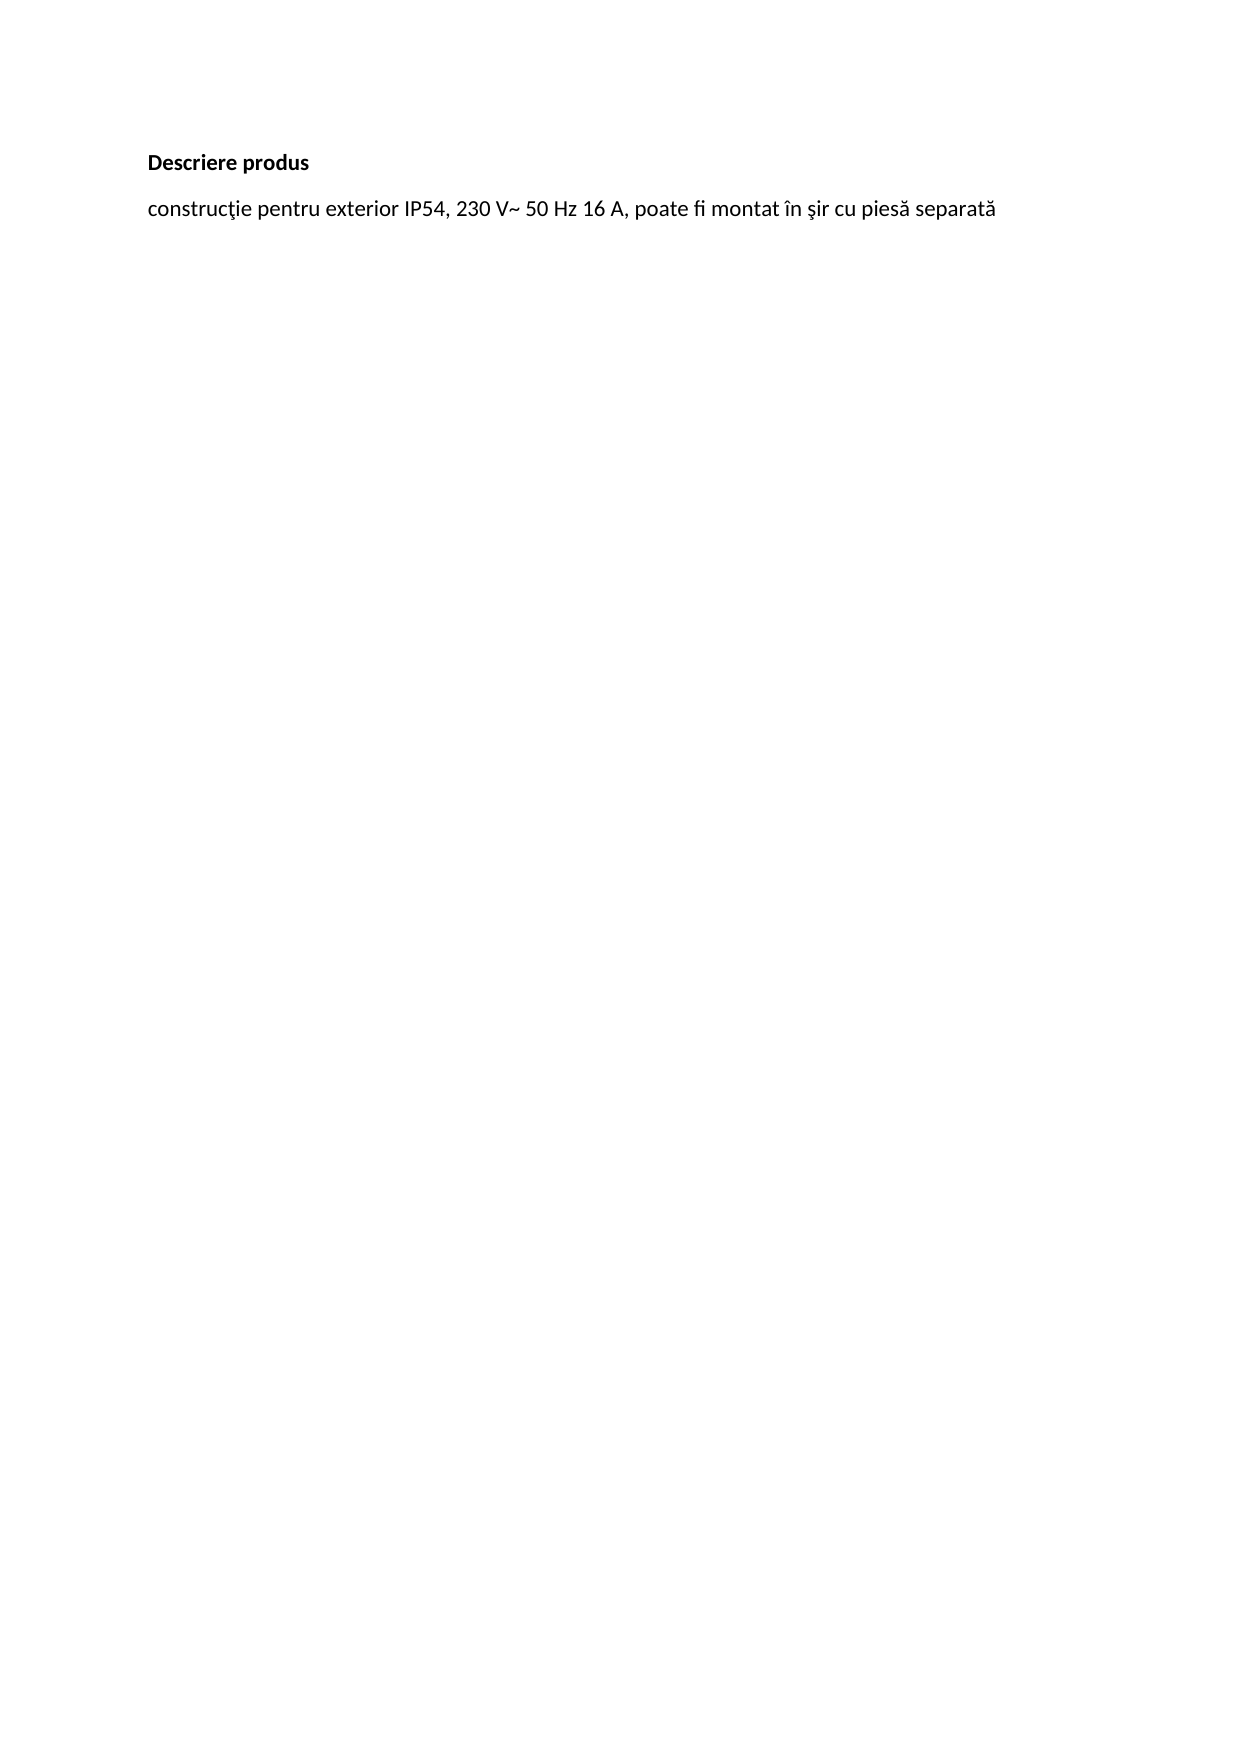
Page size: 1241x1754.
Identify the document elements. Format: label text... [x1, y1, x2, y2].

text Descriere produs [148, 148, 1093, 176]
text construcţie pentru exterior IP54, 230 V~ 50 Hz 16 A, poate fi montat în şir cu piesă separată [148, 194, 1093, 222]
